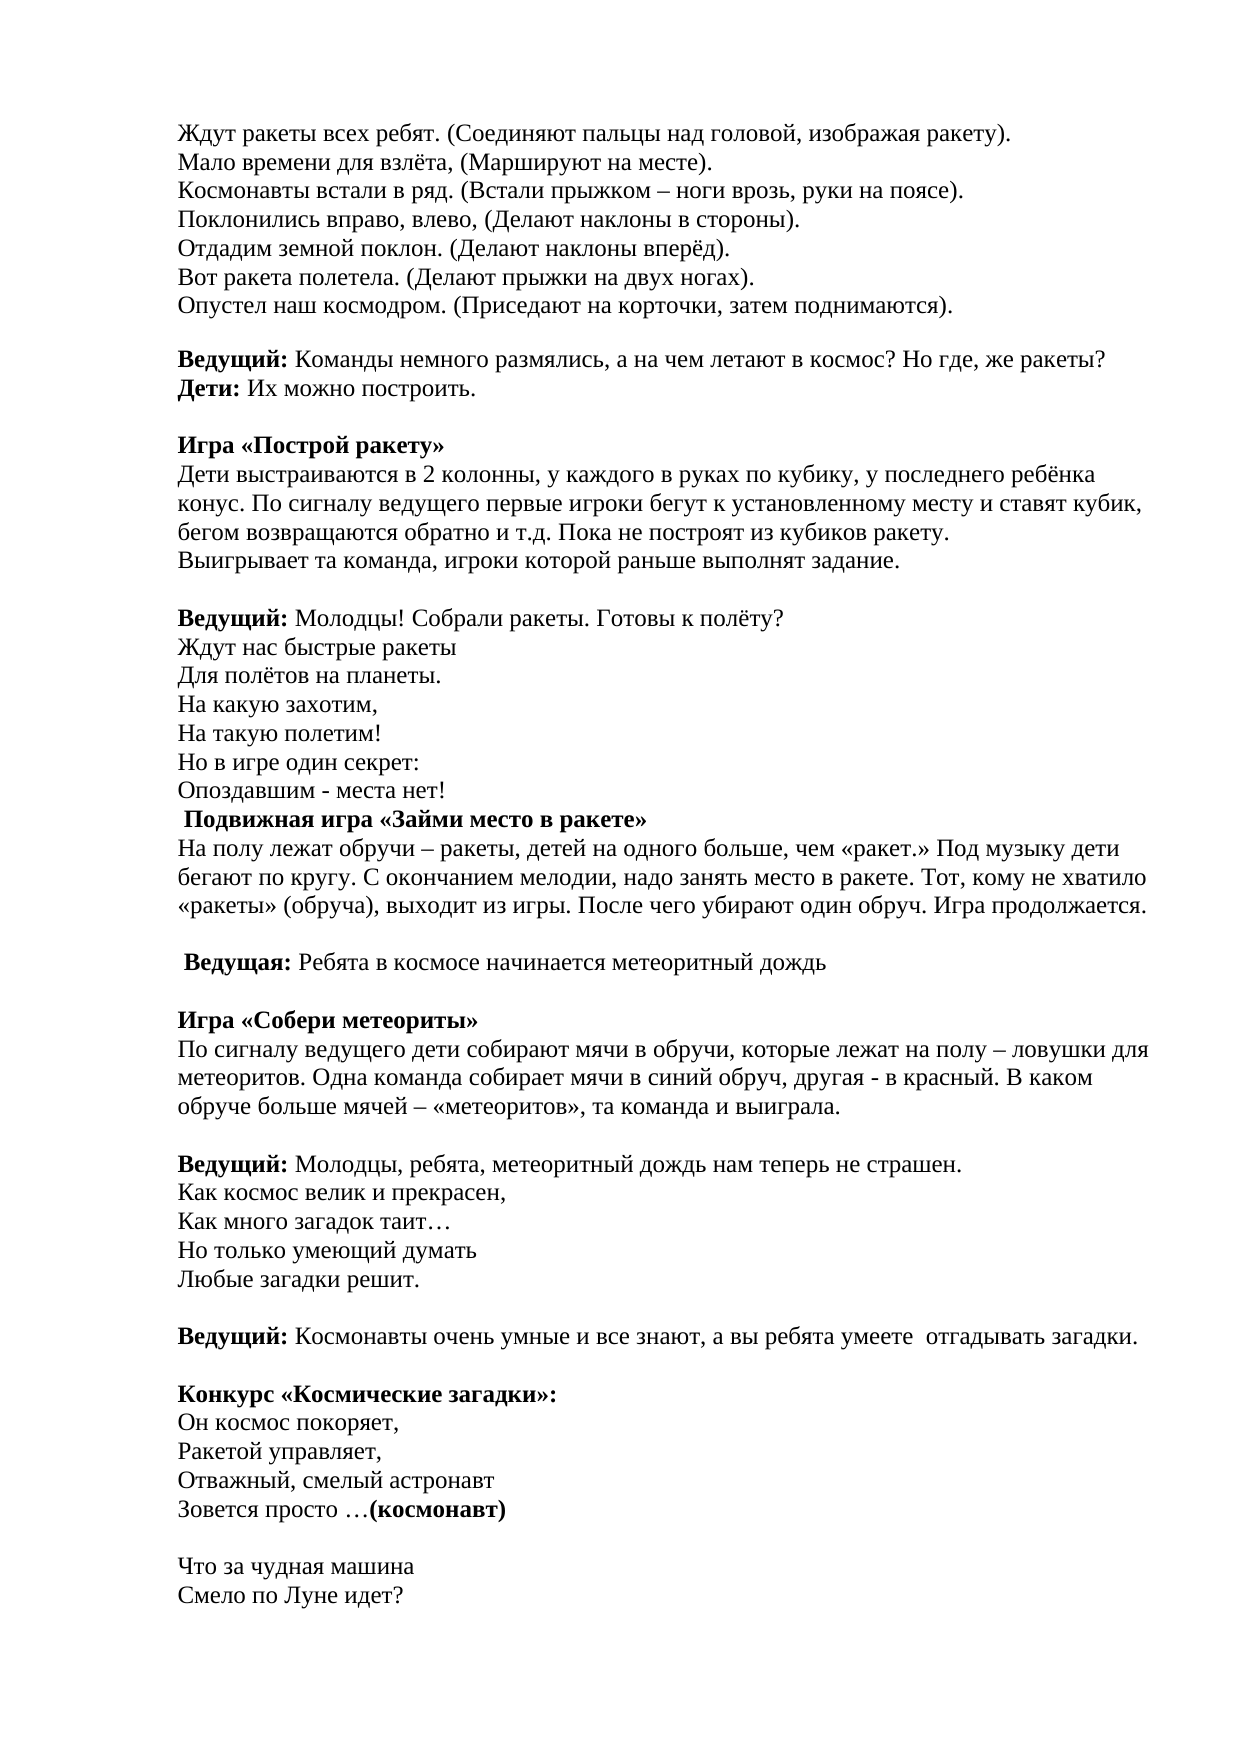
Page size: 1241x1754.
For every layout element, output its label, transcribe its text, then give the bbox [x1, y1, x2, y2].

text Ведущий: Молодцы! Собрали ракеты. Готовы к полёту? Ждут нас быстрые ракеты Для полётов на планеты. На какую захотим, На такую полетим! Но в игре один секрет: Опоздавшим - места нет! Подвижная игра «Займи место в ракете» На полу лежат обручи – ракеты, детей на одного больше, чем «ракет.» Под музыку дети бегают по кругу. С окончанием мелодии, надо занять место в ракете. Тот, кому не хватило «ракеты» (обруча), выходит из игры. После чего убирают один обруч. Игра продолжается. [177, 603, 1152, 947]
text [177, 118, 1152, 319]
text Ведущий: Команды немного размялись, а на чем летают в космос? Но где, же ракеты? Дети: Их можно построить. Игра «Построй ракету» Дети выстраиваются в 2 колонны, у каждого в руках по кубику, у последнего ребёнка конус. По сигналу ведущего первые игроки бегут к установленному месту и ставят кубик, бегом возвращаются обратно и т.д. Пока не построят из кубиков ракету. Выигрывает та команда, игроки которой раньше выполнят задание. [177, 344, 1152, 574]
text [177, 1149, 1152, 1609]
text Ведущая: Ребята в космосе начинается метеоритный дождь [177, 947, 1152, 976]
text Игра «Собери метеориты» По сигналу ведущего дети собирают мячи в обручи, которые лежат на полу – ловушки для метеоритов. Одна команда собирает мячи в синий обруч, другая - в красный. В каком обруче больше мячей – «метеоритов», та команда и выиграла. [177, 1005, 1152, 1120]
